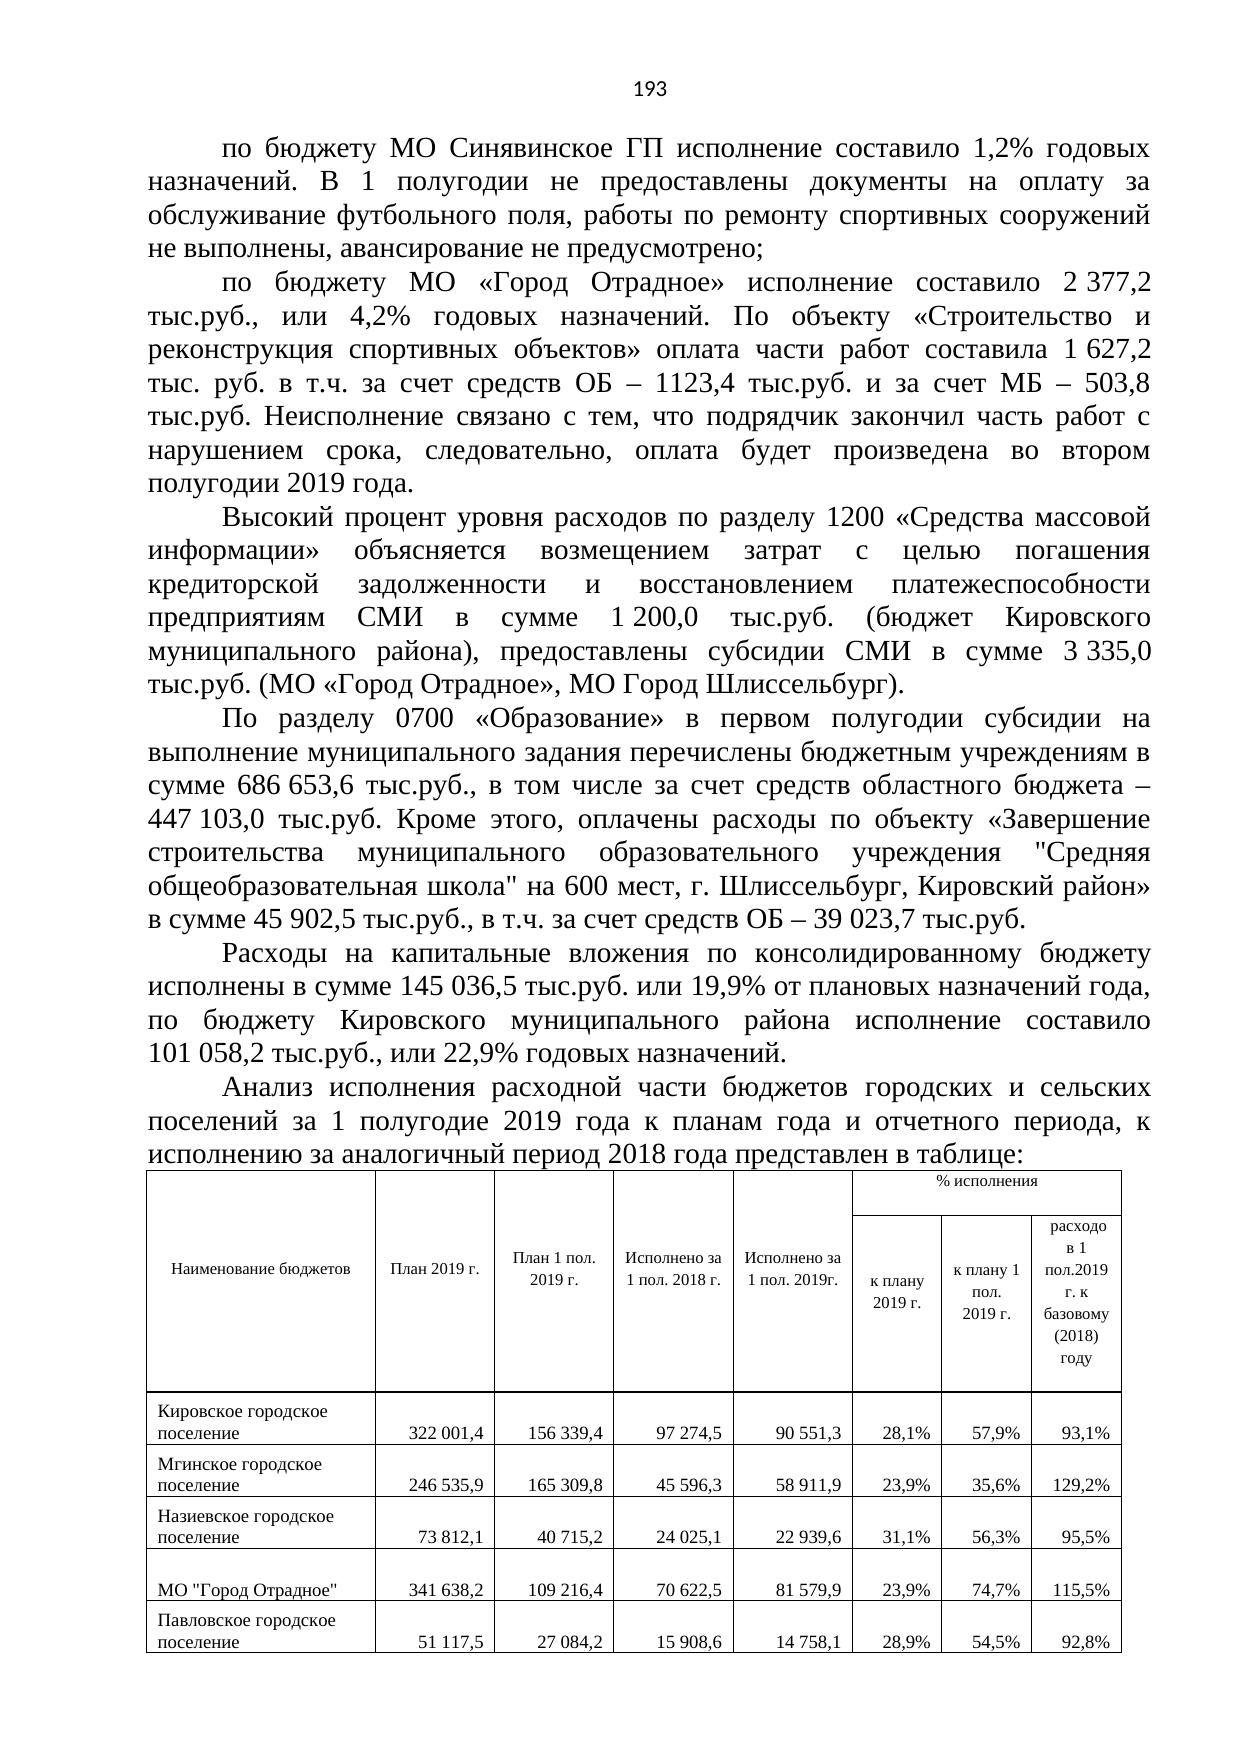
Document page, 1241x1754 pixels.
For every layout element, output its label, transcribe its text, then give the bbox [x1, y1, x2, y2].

table_cell 45 596,3 [614, 1445, 733, 1496]
table_cell 322 001,4 [376, 1393, 494, 1443]
table_cell 97 274,5 [614, 1393, 733, 1443]
table_cell 27 084,2 [495, 1601, 613, 1652]
table_cell 90 551,3 [734, 1393, 852, 1443]
table_cell Мгинское городское поселение [147, 1445, 375, 1496]
table_cell 23,9% [853, 1549, 941, 1600]
table_cell 95,5% [1032, 1497, 1121, 1548]
text по бюджету МО Синявинское ГП исполнение составило 1,2% годовых назначений. В 1 полугодии не предоставлены документы на оплату за обслуживание футбольного поля, работы по ремонту спортивных сооружений не выполнены, авансирование не предусмотрено; [148, 130, 1152, 264]
table_cell 115,5% [1032, 1549, 1121, 1600]
table_cell 15 908,6 [614, 1601, 733, 1652]
table_header Исполнено за 1 пол. 2018 г. [614, 1171, 733, 1391]
table_header Наименование бюджетов [147, 1171, 375, 1391]
table_cell 40 715,2 [495, 1497, 613, 1548]
table_cell к плану 2019 г. [853, 1216, 941, 1391]
table_header План 2019 г. [376, 1171, 494, 1391]
table_cell 109 216,4 [495, 1549, 613, 1600]
table_cell 246 535,9 [376, 1445, 494, 1496]
table_cell 54,5% [942, 1601, 1031, 1652]
table_cell 92,8% [1032, 1601, 1121, 1652]
table_cell 35,6% [942, 1445, 1031, 1496]
table_cell 58 911,9 [734, 1445, 852, 1496]
table_cell Павловское городское поселение [147, 1601, 375, 1652]
table_cell 165 309,8 [495, 1445, 613, 1496]
table_cell 341 638,2 [376, 1549, 494, 1600]
table_cell 28,1% [853, 1393, 941, 1443]
table_header Исполнено за 1 пол. 2019г. [734, 1171, 852, 1391]
text Высокий процент уровня расходов по разделу 1200 «Средства массовой информации» объясняется возмещением затрат с целью погашения кредиторской задолженности и восстановлением платежеспособности предприятиям СМИ в сумме 1 200,0 тыс.руб. (бюджет Кировского муниципального района), предоставлены субсидии СМИ в сумме 3 335,0 тыс.руб. (МО «Город Отрадное», МО Город Шлиссельбург). [148, 499, 1152, 700]
table_cell 14 758,1 [734, 1601, 852, 1652]
table_cell МО "Город Отрадное" [147, 1549, 375, 1600]
table_cell 24 025,1 [614, 1497, 733, 1548]
table_cell расходов 1 пол.2019г. к базовому (2018) году [1032, 1216, 1121, 1391]
table_cell 31,1% [853, 1497, 941, 1548]
table_cell 28,9% [853, 1601, 941, 1652]
table_cell 51 117,5 [376, 1601, 494, 1652]
text Анализ исполнения расходной части бюджетов городских и сельских поселений за 1 полугодие 2019 года к планам года и отчетного периода, к исполнению за аналогичный период 2018 года представлен в таблице: [148, 1069, 1152, 1170]
table_cell к плану 1 пол. 2019 г. [942, 1216, 1031, 1391]
table_cell 57,9% [942, 1393, 1031, 1443]
table_cell 22 939,6 [734, 1497, 852, 1548]
text Расходы на капитальные вложения по консолидированному бюджету исполнены в сумме 145 036,5 тыс.руб. или 19,9% от плановых назначений года, по бюджету Кировского муниципального района исполнение составило 101 058,2 тыс.руб., или 22,9% годовых назначений. [148, 935, 1152, 1069]
table_cell 56,3% [942, 1497, 1031, 1548]
text по бюджету МО «Город Отрадное» исполнение составило 2 377,2 тыс.руб., или 4,2% годовых назначений. По объекту «Строительство и реконструкция спортивных объектов» оплата части работ составила 1 627,2 тыс. руб. в т.ч. за счет средств ОБ – 1123,4 тыс.руб. и за счет МБ – 503,8 тыс.руб. Неисполнение связано с тем, что подрядчик закончил часть работ с нарушением срока, следовательно, оплата будет произведена во втором полугодии 2019 года. [148, 264, 1152, 499]
table_cell 23,9% [853, 1445, 941, 1496]
table_cell 156 339,4 [495, 1393, 613, 1443]
table_cell 81 579,9 [734, 1549, 852, 1600]
table_header % исполнения [853, 1171, 1121, 1214]
table_cell Кировское городское поселение [147, 1393, 375, 1443]
table_header План 1 пол. 2019 г. [495, 1171, 613, 1391]
table_cell 74,7% [942, 1549, 1031, 1600]
table_cell 93,1% [1032, 1393, 1121, 1443]
table_cell Назиевское городское поселение [147, 1497, 375, 1548]
table_cell 73 812,1 [376, 1497, 494, 1548]
table_cell 70 622,5 [614, 1549, 733, 1600]
table_cell 129,2% [1032, 1445, 1121, 1496]
text По разделу 0700 «Образование» в первом полугодии субсидии на выполнение муниципального задания перечислены бюджетным учреждениям в сумме 686 653,6 тыс.руб., в том числе за счет средств областного бюджета – 447 103,0 тыс.руб. Кроме этого, оплачены расходы по объекту «Завершение строительства муниципального образовательного учреждения "Средняя общеобразовательная школа" на 600 мест, г. Шлиссельбург, Кировский район» в сумме 45 902,5 тыс.руб., в т.ч. за счет средств ОБ – 39 023,7 тыс.руб. [148, 700, 1152, 935]
